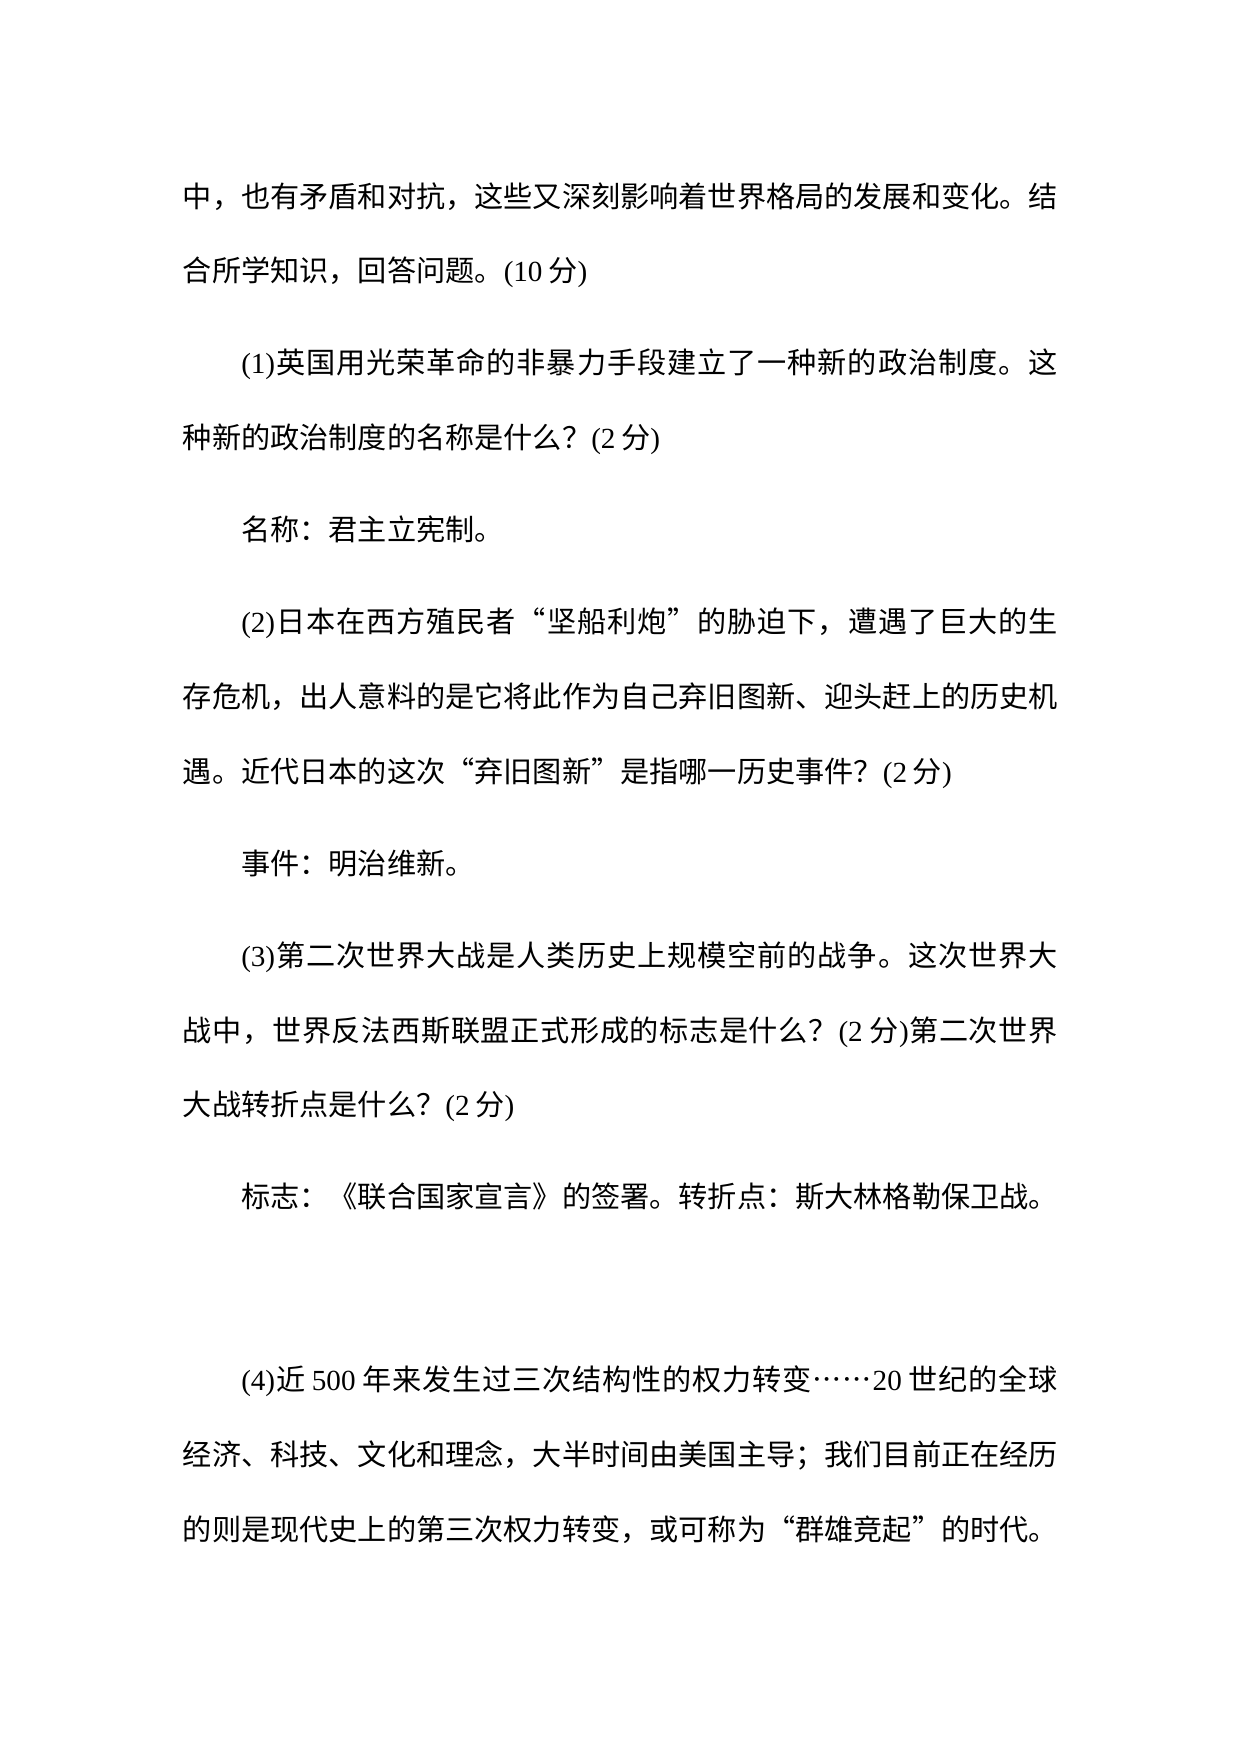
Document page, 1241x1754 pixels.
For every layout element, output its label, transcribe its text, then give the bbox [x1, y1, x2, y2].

text 名称：君主立宪制。 [183, 496, 1058, 561]
text (1)英国用光荣革命的非暴力手段建立了一种新的政治制度。这种新的政治制度的名称是什么？(2分) [183, 329, 1058, 468]
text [183, 1346, 1058, 1560]
text (2)日本在西方殖民者“坚船利炮”的胁迫下，遭遇了巨大的生存危机，出人意料的是它将此作为自己弃旧图新、迎头赶上的历史机遇。近代日本的这次“弃旧图新”是指哪一历史事件？(2分) [183, 588, 1058, 802]
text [183, 162, 1058, 302]
text 事件：明治维新。 [183, 829, 1058, 894]
text (3)第二次世界大战是人类历史上规模空前的战争。这次世界大战中，世界反法西斯联盟正式形成的标志是什么？(2分)第二次世界大战转折点是什么？(2分) [183, 921, 1058, 1136]
text 标志：《联合国家宣言》的签署。转折点：斯大林格勒保卫战。 [183, 1163, 1058, 1228]
